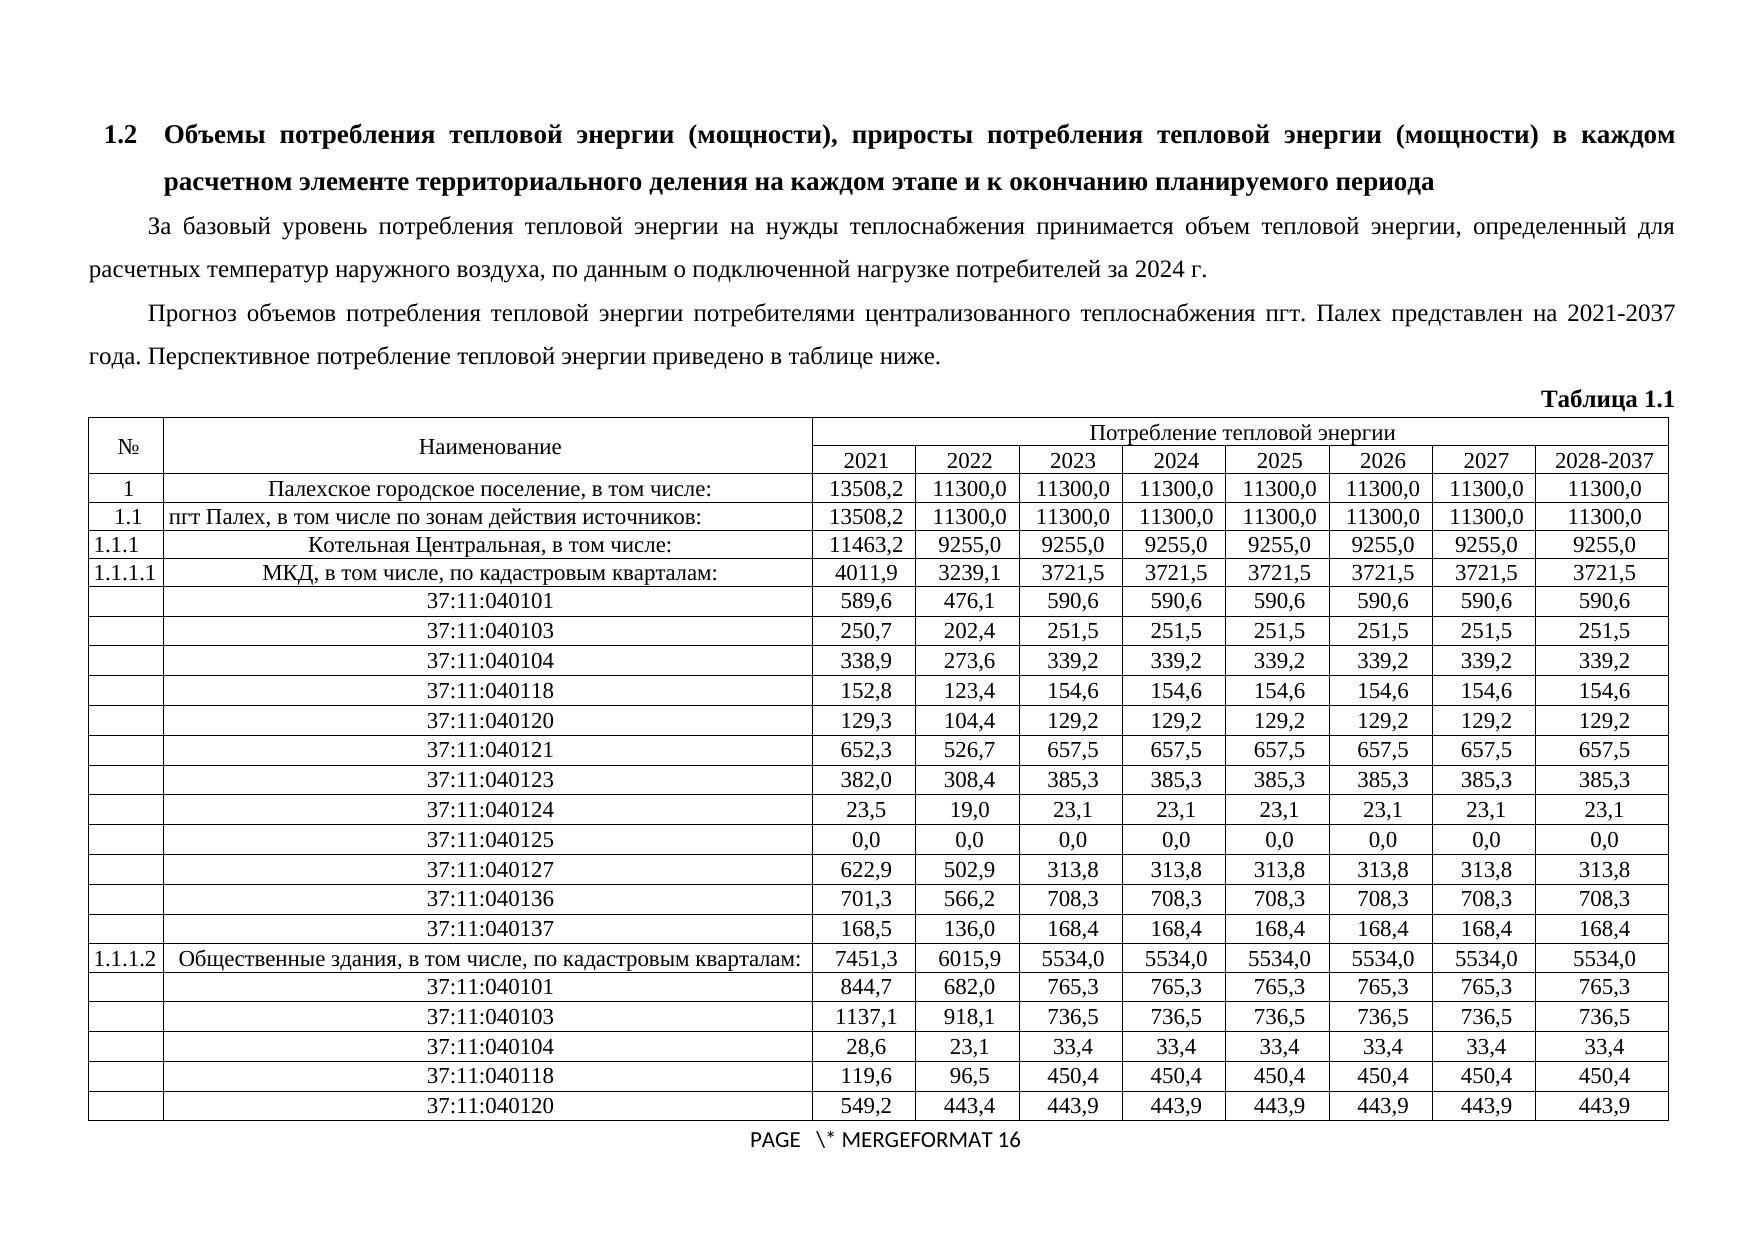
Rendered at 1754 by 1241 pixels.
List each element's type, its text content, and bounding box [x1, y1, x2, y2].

table_cell 37:11:040127 [164, 855, 812, 884]
table_cell 33,4 [1536, 1032, 1668, 1061]
table_cell 23,1 [1433, 795, 1535, 824]
table_cell 37:11:040104 [164, 1032, 812, 1061]
table_cell 251,5 [1226, 617, 1329, 645]
table_cell 152,8 [813, 676, 915, 705]
table_cell 129,2 [1330, 706, 1432, 735]
table_cell 502,9 [916, 855, 1019, 884]
table_cell 2021 [813, 446, 915, 473]
table_cell 443,9 [1123, 1092, 1225, 1120]
table_cell 385,3 [1020, 766, 1122, 794]
table_cell 313,8 [1226, 855, 1329, 884]
table_cell Палехское городское поселение, в том числе: [164, 474, 812, 501]
table_cell 154,6 [1226, 676, 1329, 705]
table_cell 168,4 [1123, 915, 1225, 943]
table_cell 590,6 [1123, 587, 1225, 616]
table_cell 443,9 [1020, 1092, 1122, 1120]
table_cell 37:11:040118 [164, 1062, 812, 1091]
table_cell [89, 825, 163, 854]
table_cell 1.1.1.2 [89, 944, 163, 971]
table_cell 708,3 [1330, 885, 1432, 913]
table_cell 385,3 [1123, 766, 1225, 794]
table_cell 308,4 [916, 766, 1019, 794]
table_cell 0,0 [916, 825, 1019, 854]
table_cell 339,2 [1330, 646, 1432, 675]
table_cell 385,3 [1433, 766, 1535, 794]
table_cell 2022 [916, 446, 1019, 473]
table_cell 476,1 [916, 587, 1019, 616]
table_cell [89, 766, 163, 794]
table_cell 3721,5 [1020, 559, 1122, 586]
table_cell 450,4 [1330, 1062, 1432, 1091]
text Прогноз объемов потребления тепловой энергии потребителями централизованного теплоснабжения пгт. Палех представлен на 2021-2037 года. Перспективное потребление тепловой энергии приведено в таблице ниже. [89, 298, 1677, 369]
table_cell 701,3 [813, 885, 915, 913]
table_cell 11300,0 [1123, 503, 1225, 529]
table_cell 1 [89, 474, 163, 501]
table_cell 9255,0 [1330, 531, 1432, 558]
table_cell Котельная Центральная, в том числе: [164, 531, 812, 558]
table_cell 313,8 [1536, 855, 1668, 884]
table_cell 736,5 [1536, 1002, 1668, 1031]
table_cell 589,6 [813, 587, 915, 616]
table_cell 4011,9 [813, 559, 915, 586]
table_cell 251,5 [1433, 617, 1535, 645]
table_cell 23,1 [1330, 795, 1432, 824]
table_cell 37:11:040103 [164, 1002, 812, 1031]
table_cell 168,5 [813, 915, 915, 943]
table_cell 11300,0 [1020, 503, 1122, 529]
table_cell 23,1 [1536, 795, 1668, 824]
table_cell 168,4 [1433, 915, 1535, 943]
table_cell 136,0 [916, 915, 1019, 943]
text За базовый уровень потребления тепловой энергии на нужды теплоснабжения принимается объем тепловой энергии, определенный для расчетных температур наружного воздуха, по данным о подключенной нагрузке потребителей за 2024 г. [89, 211, 1677, 283]
table_cell 5534,0 [1433, 944, 1535, 971]
table_cell МКД, в том числе, по кадастровым кварталам: [164, 559, 812, 586]
table_cell [89, 1002, 163, 1031]
table_cell 33,4 [1330, 1032, 1432, 1061]
table_cell 129,2 [1536, 706, 1668, 735]
table_cell 11300,0 [1226, 474, 1329, 501]
table_cell [89, 1032, 163, 1061]
table_cell 23,1 [1020, 795, 1122, 824]
table_cell 3721,5 [1123, 559, 1225, 586]
table_cell [89, 795, 163, 824]
table_cell 154,6 [1020, 676, 1122, 705]
table_cell 765,3 [1433, 973, 1535, 1001]
table_cell [89, 587, 163, 616]
table_cell 443,9 [1433, 1092, 1535, 1120]
table_cell 11300,0 [1020, 474, 1122, 501]
table_cell 708,3 [1123, 885, 1225, 913]
table_cell 9255,0 [1123, 531, 1225, 558]
table_cell 129,2 [1226, 706, 1329, 735]
table_header Потребление тепловой энергии [813, 418, 1668, 445]
table_cell [89, 736, 163, 764]
table_cell 168,4 [1536, 915, 1668, 943]
table_cell 1.1.1 [89, 531, 163, 558]
table_cell 37:11:040136 [164, 885, 812, 913]
table_cell 313,8 [1020, 855, 1122, 884]
table_cell 37:11:040123 [164, 766, 812, 794]
table_cell 443,9 [1330, 1092, 1432, 1120]
table_cell 450,4 [1536, 1062, 1668, 1091]
table_cell 129,3 [813, 706, 915, 735]
table_cell 657,5 [1123, 736, 1225, 764]
table_cell 37:11:040137 [164, 915, 812, 943]
table_cell 657,5 [1020, 736, 1122, 764]
table_cell 385,3 [1226, 766, 1329, 794]
table_cell 11300,0 [1330, 503, 1432, 529]
table_cell 526,7 [916, 736, 1019, 764]
table_cell 37:11:040101 [164, 973, 812, 1001]
table_cell 2026 [1330, 446, 1432, 473]
table_cell 9255,0 [1433, 531, 1535, 558]
table_cell 736,5 [1020, 1002, 1122, 1031]
table_cell 590,6 [1536, 587, 1668, 616]
table_cell 443,9 [1226, 1092, 1329, 1120]
table_cell 736,5 [1433, 1002, 1535, 1031]
table_cell 765,3 [1226, 973, 1329, 1001]
table_cell 765,3 [1020, 973, 1122, 1001]
table_cell 590,6 [1226, 587, 1329, 616]
table_cell 765,3 [1123, 973, 1225, 1001]
table_cell 708,3 [1226, 885, 1329, 913]
table_cell 765,3 [1536, 973, 1668, 1001]
table_cell 33,4 [1020, 1032, 1122, 1061]
table_cell 0,0 [1330, 825, 1432, 854]
table_header Наименование [164, 418, 812, 473]
table_cell 11300,0 [916, 474, 1019, 501]
table_cell 119,6 [813, 1062, 915, 1091]
table_cell 736,5 [1330, 1002, 1432, 1031]
table_cell 443,4 [916, 1092, 1019, 1120]
table_cell 339,2 [1226, 646, 1329, 675]
table_cell 443,9 [1536, 1092, 1668, 1120]
table_cell 1.1.1.1 [89, 559, 163, 586]
table_cell 11300,0 [1226, 503, 1329, 529]
table_cell 682,0 [916, 973, 1019, 1001]
table_cell пгт Палех, в том числе по зонам действия источников: [164, 503, 812, 529]
table_cell 9255,0 [1226, 531, 1329, 558]
table_cell 3721,5 [1226, 559, 1329, 586]
table_cell 338,9 [813, 646, 915, 675]
table_cell 313,8 [1123, 855, 1225, 884]
table_cell 657,5 [1536, 736, 1668, 764]
table_cell 9255,0 [1020, 531, 1122, 558]
table_cell 339,2 [1123, 646, 1225, 675]
table_cell 2028-2037 [1536, 446, 1668, 473]
table_cell 11300,0 [1123, 474, 1225, 501]
table_cell 0,0 [1226, 825, 1329, 854]
table_cell 23,1 [1123, 795, 1225, 824]
table_cell 1.1 [89, 503, 163, 529]
table_cell 2023 [1020, 446, 1122, 473]
table_cell 251,5 [1020, 617, 1122, 645]
table_cell 37:11:040104 [164, 646, 812, 675]
table_cell [89, 706, 163, 735]
table_cell 123,4 [916, 676, 1019, 705]
table_cell 549,2 [813, 1092, 915, 1120]
table_cell 657,5 [1226, 736, 1329, 764]
table_cell 450,4 [1433, 1062, 1535, 1091]
table_cell 450,4 [1020, 1062, 1122, 1091]
table_cell 129,2 [1433, 706, 1535, 735]
table_cell 313,8 [1330, 855, 1432, 884]
table_cell 7451,3 [813, 944, 915, 971]
table_cell 657,5 [1433, 736, 1535, 764]
table_cell 844,7 [813, 973, 915, 1001]
table_cell 5534,0 [1330, 944, 1432, 971]
table_cell 5534,0 [1226, 944, 1329, 971]
table_cell 33,4 [1123, 1032, 1225, 1061]
table_cell 104,4 [916, 706, 1019, 735]
table_cell 590,6 [1433, 587, 1535, 616]
table_cell 37:11:040120 [164, 706, 812, 735]
table_cell 23,1 [916, 1032, 1019, 1061]
table_cell 251,5 [1536, 617, 1668, 645]
table_cell 250,7 [813, 617, 915, 645]
table_cell 23,1 [1226, 795, 1329, 824]
table_cell 3239,1 [916, 559, 1019, 586]
table_cell 339,2 [1020, 646, 1122, 675]
table_cell 6015,9 [916, 944, 1019, 971]
table_cell [89, 617, 163, 645]
table_cell 168,4 [1226, 915, 1329, 943]
table_cell 2025 [1226, 446, 1329, 473]
table_cell 96,5 [916, 1062, 1019, 1091]
table_cell 11300,0 [916, 503, 1019, 529]
subtitle Объемы потребления тепловой энергии (мощности), приросты потребления тепловой энергии (мощности) в каждом расчетном элементе территориального деления на каждом этапе и к окончанию планируемого периода [103, 118, 1677, 196]
table_cell 918,1 [916, 1002, 1019, 1031]
table_cell 129,2 [1020, 706, 1122, 735]
table_cell 2027 [1433, 446, 1535, 473]
table_cell 652,3 [813, 736, 915, 764]
table_cell [89, 915, 163, 943]
table_cell 37:11:040121 [164, 736, 812, 764]
table_cell 37:11:040125 [164, 825, 812, 854]
table_cell 339,2 [1433, 646, 1535, 675]
table_cell 708,3 [1433, 885, 1535, 913]
table_cell 590,6 [1020, 587, 1122, 616]
table_cell 273,6 [916, 646, 1019, 675]
table_cell 566,2 [916, 885, 1019, 913]
table_cell 19,0 [916, 795, 1019, 824]
table_cell [89, 885, 163, 913]
table_cell 5534,0 [1123, 944, 1225, 971]
table_cell 23,5 [813, 795, 915, 824]
table_cell 168,4 [1330, 915, 1432, 943]
table_cell 450,4 [1123, 1062, 1225, 1091]
table_cell 657,5 [1330, 736, 1432, 764]
table_cell 0,0 [1536, 825, 1668, 854]
table_cell 0,0 [1433, 825, 1535, 854]
table_cell 313,8 [1433, 855, 1535, 884]
table_cell 765,3 [1330, 973, 1432, 1001]
table_cell 622,9 [813, 855, 915, 884]
table_cell 33,4 [1226, 1032, 1329, 1061]
table_cell 11300,0 [1433, 474, 1535, 501]
table_cell 37:11:040118 [164, 676, 812, 705]
table_cell 3721,5 [1330, 559, 1432, 586]
table_cell 11300,0 [1536, 474, 1668, 501]
table_cell 708,3 [1020, 885, 1122, 913]
table_cell 2024 [1123, 446, 1225, 473]
table_cell [89, 973, 163, 1001]
table_cell 5534,0 [1020, 944, 1122, 971]
table_cell [89, 1062, 163, 1091]
table_cell 385,3 [1330, 766, 1432, 794]
table_cell 736,5 [1123, 1002, 1225, 1031]
table_cell 339,2 [1536, 646, 1668, 675]
table_cell 0,0 [813, 825, 915, 854]
table_header № [89, 418, 163, 473]
table_cell 708,3 [1536, 885, 1668, 913]
table_cell 154,6 [1433, 676, 1535, 705]
text Таблица 1.1 [89, 384, 1675, 413]
table_cell 37:11:040124 [164, 795, 812, 824]
table_cell 11300,0 [1433, 503, 1535, 529]
table_cell 37:11:040101 [164, 587, 812, 616]
table_cell 385,3 [1536, 766, 1668, 794]
table_cell 3721,5 [1536, 559, 1668, 586]
table_cell 3721,5 [1433, 559, 1535, 586]
table_cell 9255,0 [1536, 531, 1668, 558]
table_cell [89, 1092, 163, 1120]
table_cell 37:11:040120 [164, 1092, 812, 1120]
table_cell Общественные здания, в том числе, по кадастровым кварталам: [164, 944, 812, 971]
table_cell [89, 855, 163, 884]
table_cell 168,4 [1020, 915, 1122, 943]
table_cell 13508,2 [813, 474, 915, 501]
table_cell 154,6 [1536, 676, 1668, 705]
table_cell 154,6 [1123, 676, 1225, 705]
table_cell 33,4 [1433, 1032, 1535, 1061]
table_cell 382,0 [813, 766, 915, 794]
table_cell 11300,0 [1536, 503, 1668, 529]
table_cell 251,5 [1330, 617, 1432, 645]
table_cell 154,6 [1330, 676, 1432, 705]
table_cell 37:11:040103 [164, 617, 812, 645]
table_cell 129,2 [1123, 706, 1225, 735]
table_cell 0,0 [1020, 825, 1122, 854]
table_cell 1137,1 [813, 1002, 915, 1031]
table_cell 202,4 [916, 617, 1019, 645]
table_cell 9255,0 [916, 531, 1019, 558]
table_cell [89, 676, 163, 705]
table_cell 736,5 [1226, 1002, 1329, 1031]
table_cell [89, 646, 163, 675]
table_cell 13508,2 [813, 503, 915, 529]
table_cell 11300,0 [1330, 474, 1432, 501]
table_cell 590,6 [1330, 587, 1432, 616]
table_cell 28,6 [813, 1032, 915, 1061]
table_cell 450,4 [1226, 1062, 1329, 1091]
table_cell 0,0 [1123, 825, 1225, 854]
table_cell 11463,2 [813, 531, 915, 558]
table_cell 251,5 [1123, 617, 1225, 645]
table_cell 5534,0 [1536, 944, 1668, 971]
